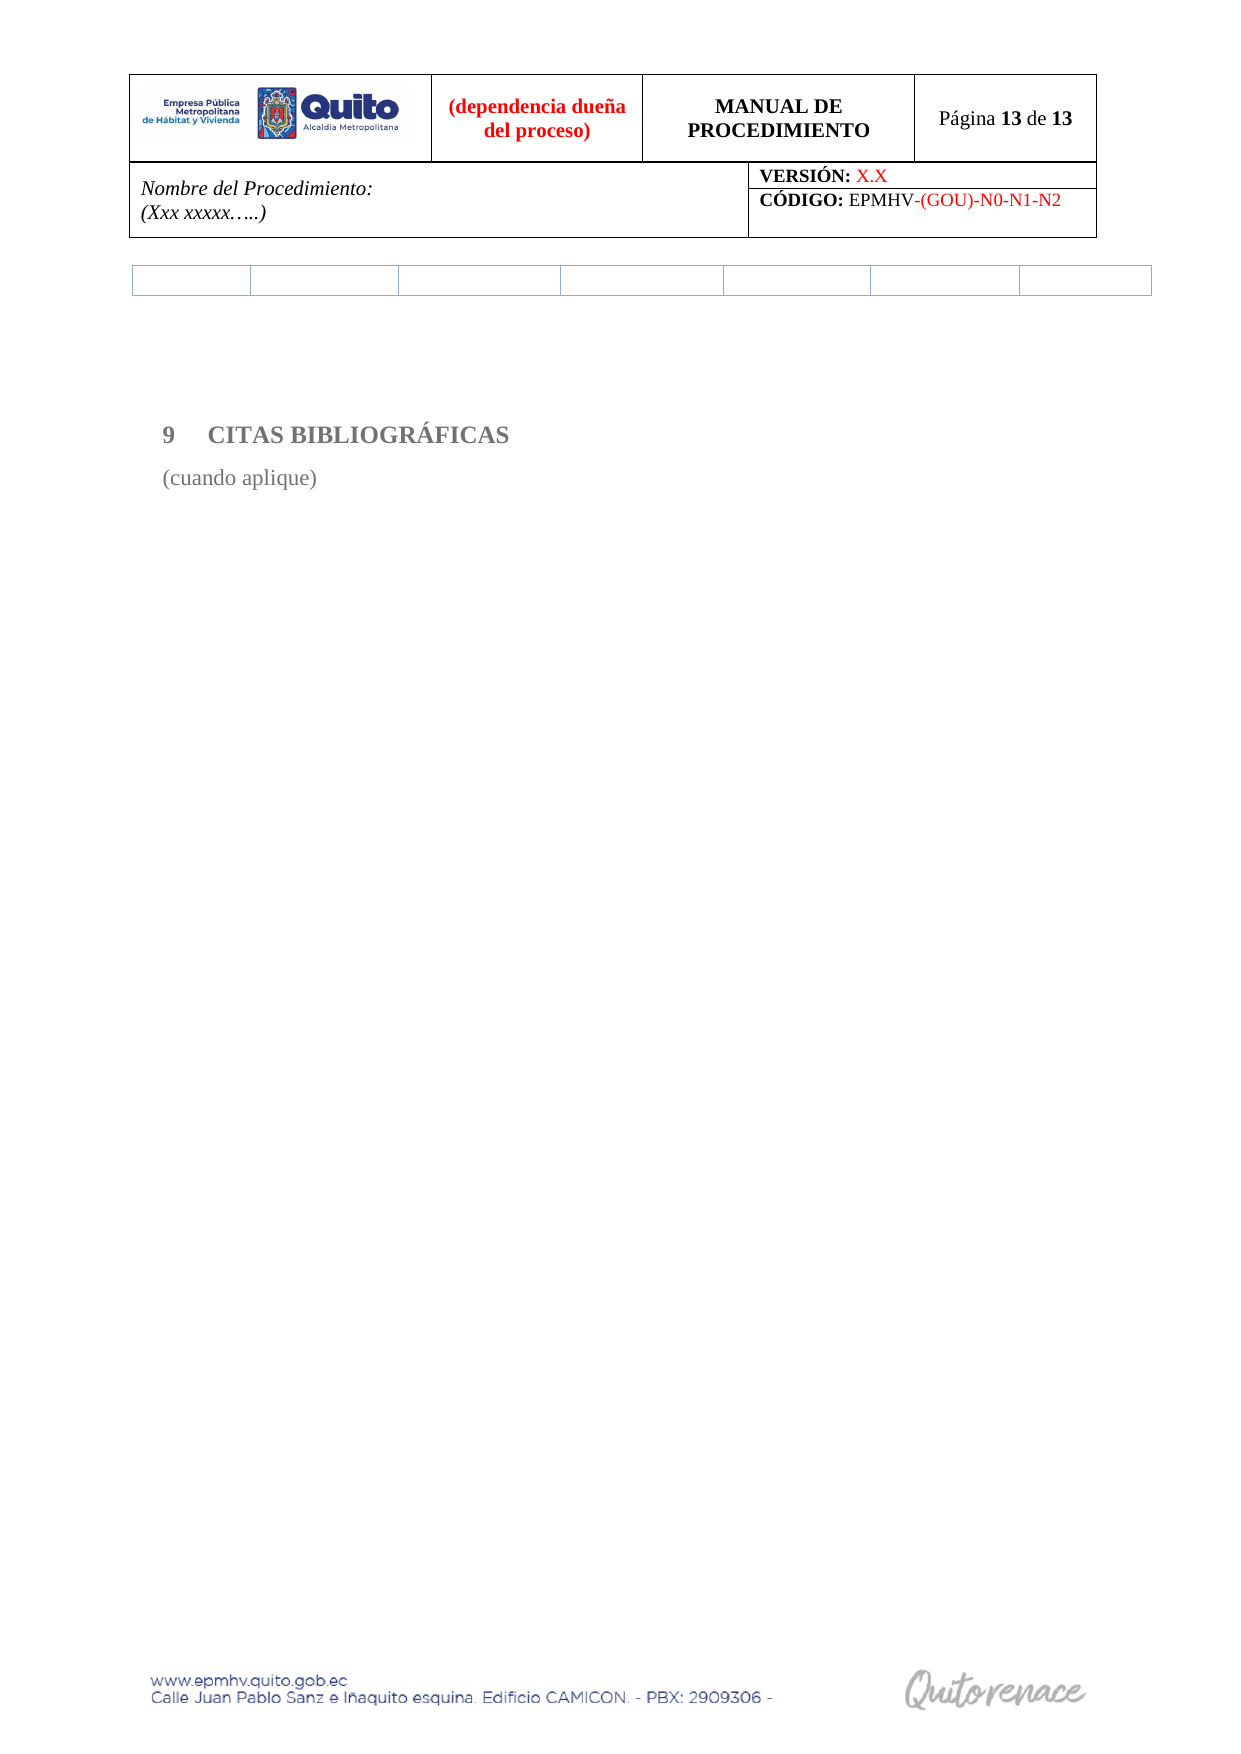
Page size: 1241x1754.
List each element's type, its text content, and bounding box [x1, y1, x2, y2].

picture [140, 1658, 1105, 1730]
table_cell [133, 266, 250, 295]
table_cell [871, 266, 1019, 295]
table_cell [1020, 266, 1151, 295]
picture [139, 85, 412, 144]
text (cuando aplique) [162, 464, 1063, 490]
subtitle CITAS BIBLIOGRÁFICAS [162, 421, 1063, 449]
table_cell [399, 266, 560, 295]
table_cell [724, 266, 870, 295]
table_cell [251, 266, 398, 295]
table_cell [561, 266, 723, 295]
